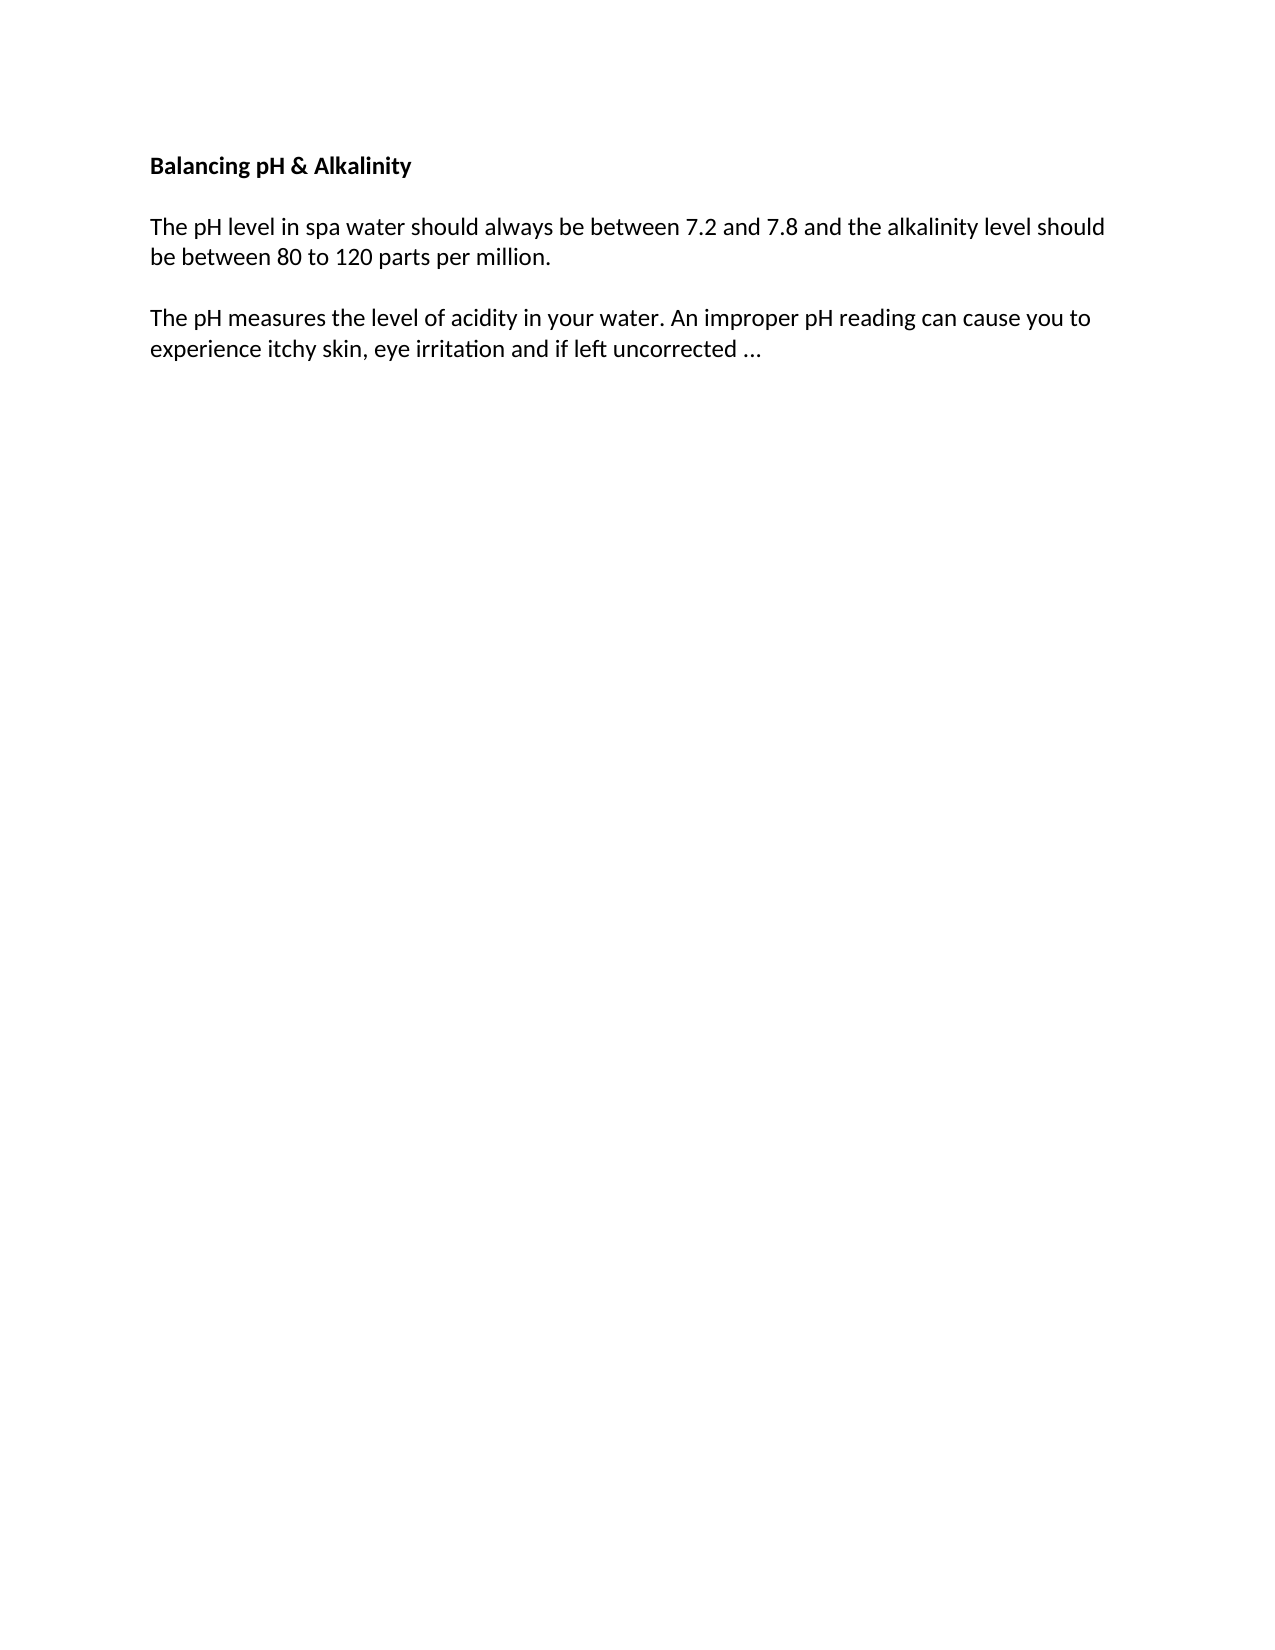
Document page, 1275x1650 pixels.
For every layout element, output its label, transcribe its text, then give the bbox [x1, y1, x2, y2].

text The pH measures the level of acidity in your water. An improper pH reading can cause you to experience itchy skin, eye irritation and if left uncorrected ... [150, 303, 1125, 364]
text The pH level in spa water should always be between 7.2 and 7.8 and the alkalinity level should be between 80 to 120 parts per million. [150, 211, 1125, 272]
text Balancing pH & Alkalinity [150, 150, 1125, 181]
